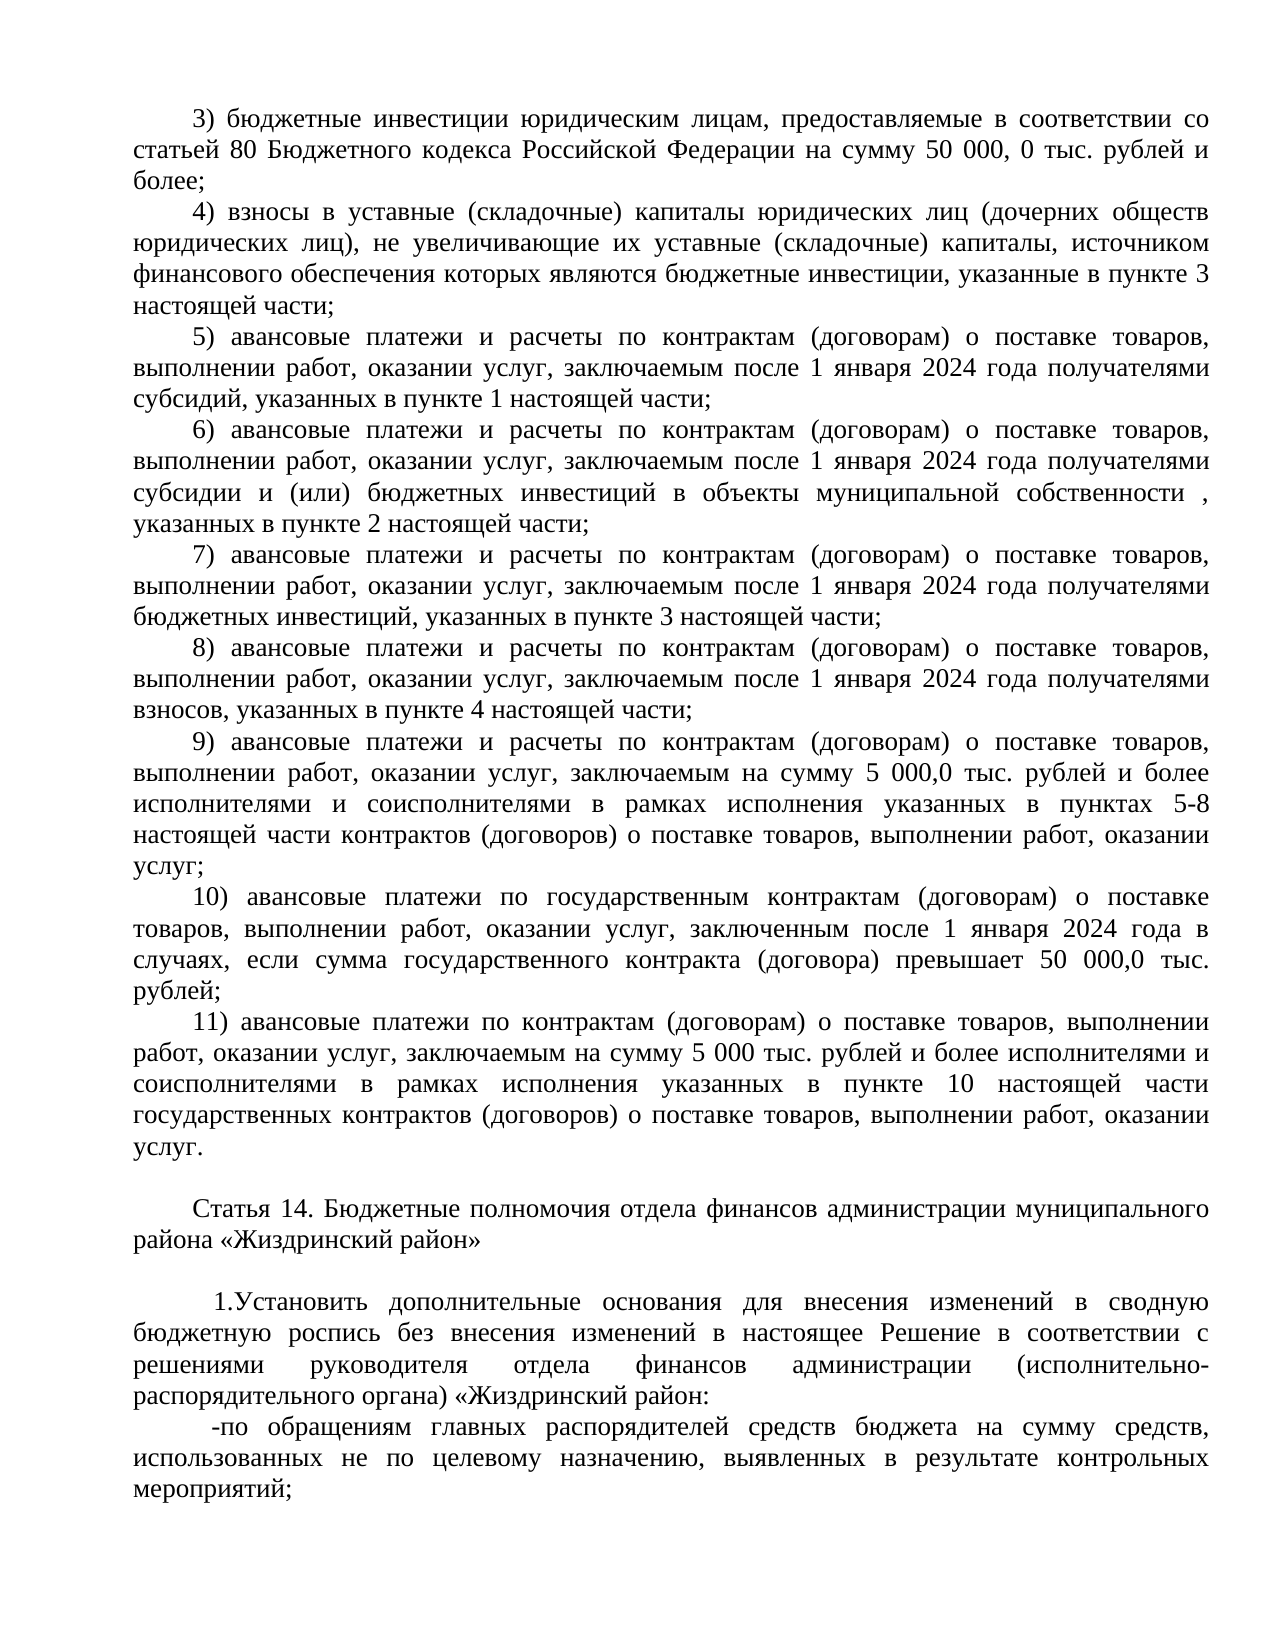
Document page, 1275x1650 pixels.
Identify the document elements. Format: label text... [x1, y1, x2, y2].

text -по обращениям главных распорядителей средств бюджета на сумму средств, использованных не по целевому назначению, выявленных в результате контрольных мероприятий; [133, 1410, 1211, 1503]
text Статья 14. Бюджетные полномочия отдела финансов администрации муниципального района «Жиздринский район» [133, 1192, 1211, 1254]
text 3) бюджетные инвестиции юридическим лицам, предоставляемые в соответствии со статьей 80 Бюджетного кодекса Российской Федерации на сумму 50 000, 0 тыс. рублей и более; [133, 102, 1211, 195]
text 6) авансовые платежи и расчеты по контрактам (договорам) о поставке товаров, выполнении работ, оказании услуг, заключаемым после 1 января 2024 года получателями субсидии и (или) бюджетных инвестиций в объекты муниципальной собственности , указанных в пункте 2 настоящей части; [133, 413, 1211, 538]
text 9) авансовые платежи и расчеты по контрактам (договорам) о поставке товаров, выполнении работ, оказании услуг, заключаемым на сумму 5 000,0 тыс. рублей и более исполнителями и соисполнителями в рамках исполнения указанных в пунктах 5-8 настоящей части контрактов (договоров) о поставке товаров, выполнении работ, оказании услуг; [133, 725, 1211, 881]
text 8) авансовые платежи и расчеты по контрактам (договорам) о поставке товаров, выполнении работ, оказании услуг, заключаемым после 1 января 2024 года получателями взносов, указанных в пункте 4 настоящей части; [133, 631, 1211, 725]
text 10) авансовые платежи по государственным контрактам (договорам) о поставке товаров, выполнении работ, оказании услуг, заключенным после 1 января 2024 года в случаях, если сумма государственного контракта (договора) превышает 50 000,0 тыс. рублей; [133, 881, 1211, 1005]
text 11) авансовые платежи по контрактам (договорам) о поставке товаров, выполнении работ, оказании услуг, заключаемым на сумму 5 000 тыс. рублей и более исполнителями и соисполнителями в рамках исполнения указанных в пункте 10 настоящей части государственных контрактов (договоров) о поставке товаров, выполнении работ, оказании услуг. [133, 1005, 1211, 1161]
text 1.Установить дополнительные основания для внесения изменений в сводную бюджетную роспись без внесения изменений в настоящее Решение в соответствии с решениями руководителя отдела финансов администрации (исполнительно-распорядительного органа) «Жиздринский район: [133, 1285, 1211, 1410]
text 7) авансовые платежи и расчеты по контрактам (договорам) о поставке товаров, выполнении работ, оказании услуг, заключаемым после 1 января 2024 года получателями бюджетных инвестиций, указанных в пункте 3 настоящей части; [133, 538, 1211, 631]
text 5) авансовые платежи и расчеты по контрактам (договорам) о поставке товаров, выполнении работ, оказании услуг, заключаемым после 1 января 2024 года получателями субсидий, указанных в пункте 1 настоящей части; [133, 320, 1211, 413]
text 4) взносы в уставные (складочные) капиталы юридических лиц (дочерних обществ юридических лиц), не увеличивающие их уставные (складочные) капиталы, источником финансового обеспечения которых являются бюджетные инвестиции, указанные в пункте 3 настоящей части; [133, 195, 1211, 320]
